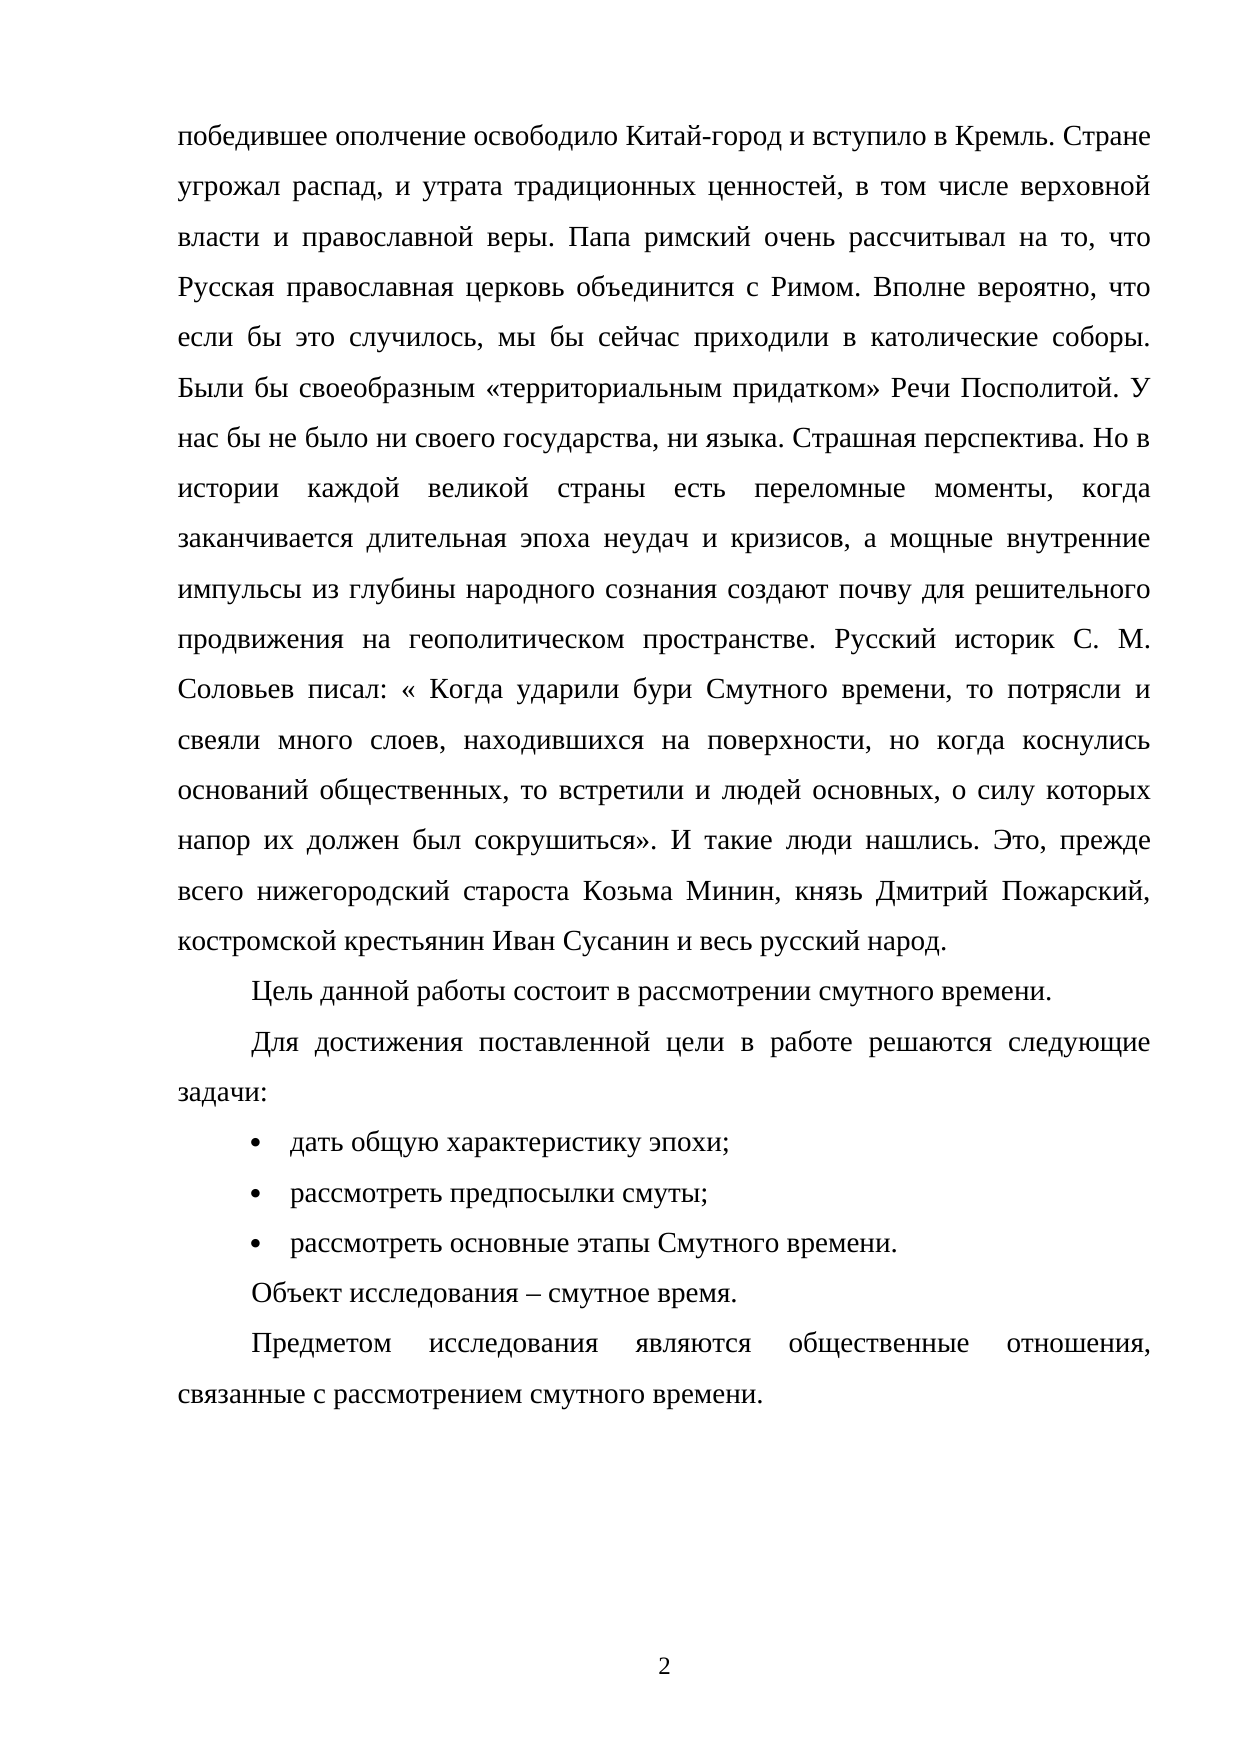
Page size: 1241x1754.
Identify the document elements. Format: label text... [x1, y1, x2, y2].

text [177, 118, 1152, 957]
text Цель данной работы состоит в рассмотрении смутного времени. [177, 973, 1152, 1007]
text Предметом исследования являются общественные отношения, связанные с рассмотрением смутного времени. [177, 1326, 1152, 1409]
text Для достижения поставленной цели в работе решаются следующие задачи: [177, 1024, 1152, 1108]
text рассмотреть предпосылки смуты; [177, 1175, 1152, 1208]
text дать общую характеристику эпохи; [177, 1124, 1152, 1158]
text рассмотреть основные этапы Смутного времени. [177, 1225, 1152, 1258]
list Объект исследования – смутное время. [177, 1275, 1152, 1309]
